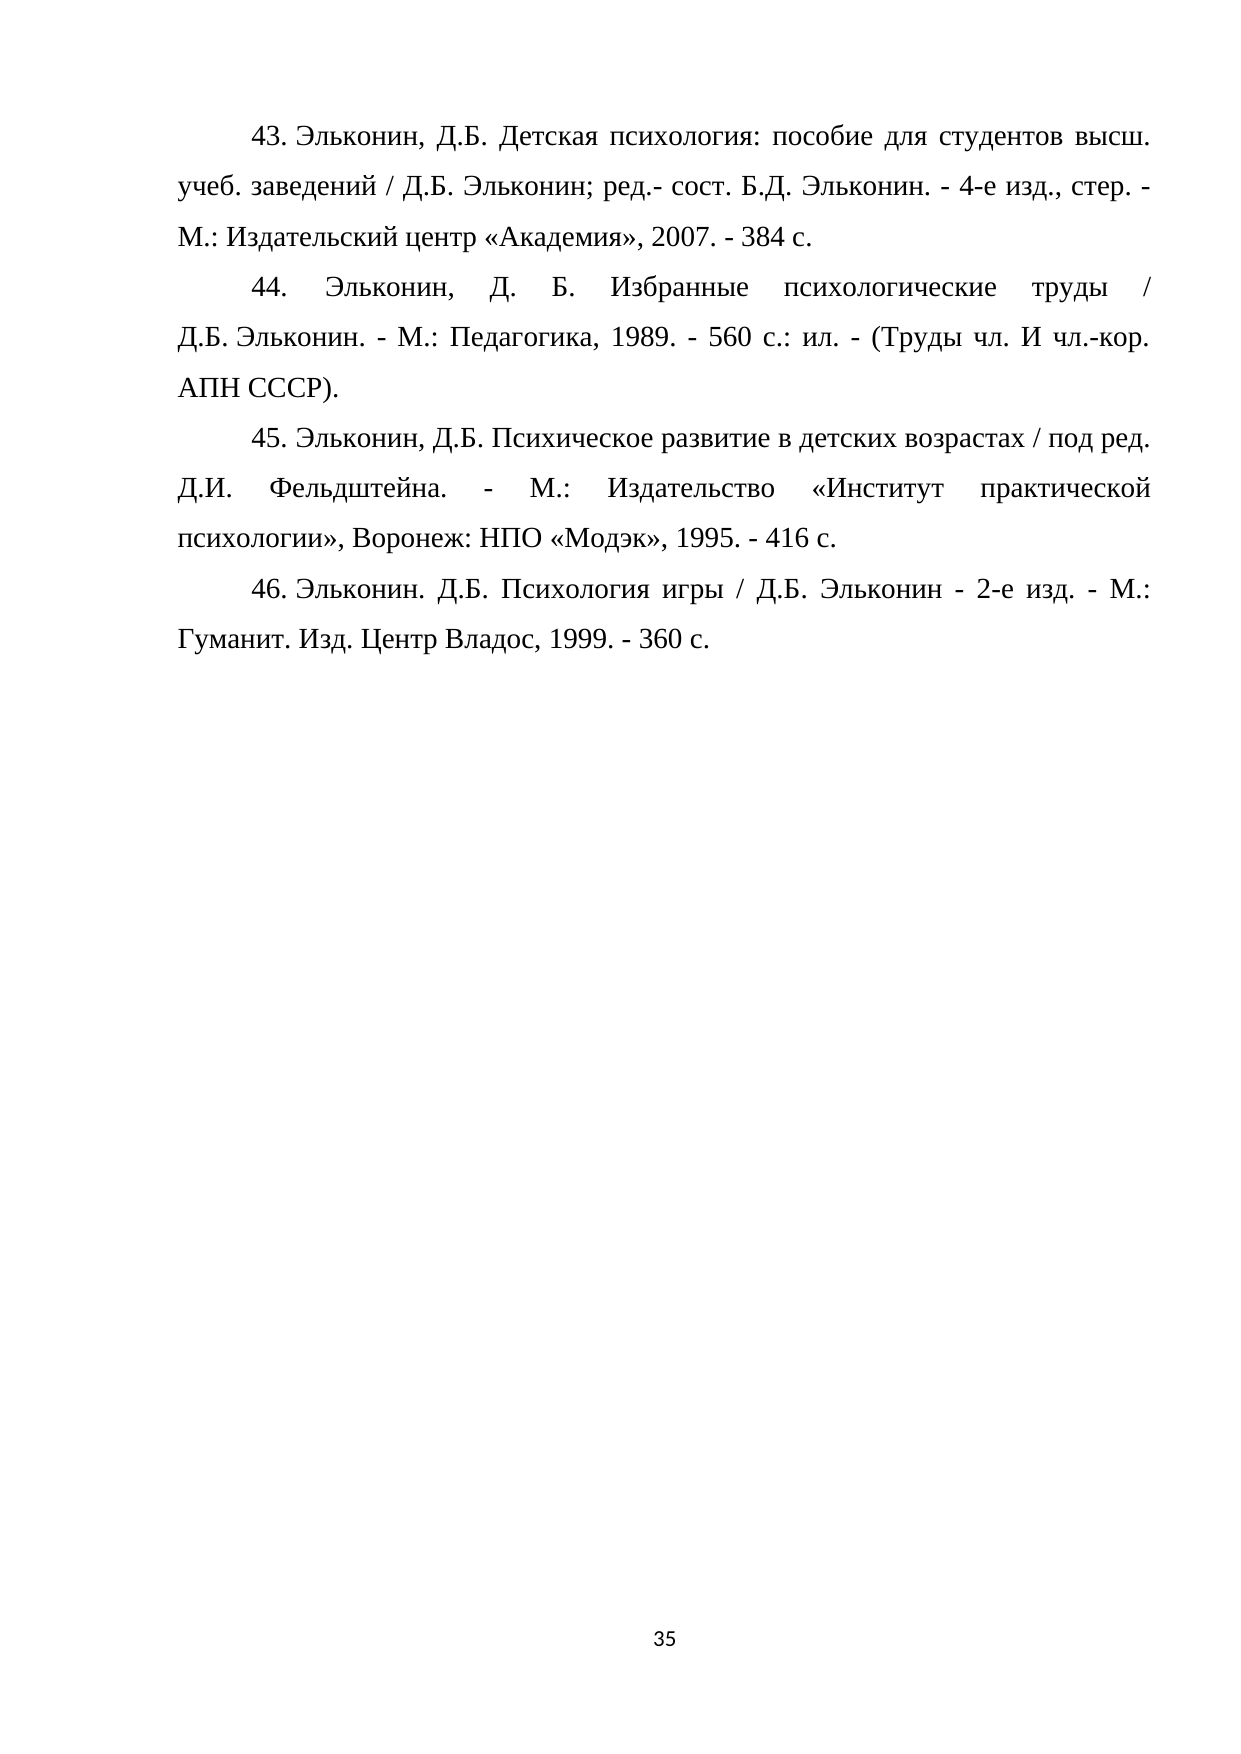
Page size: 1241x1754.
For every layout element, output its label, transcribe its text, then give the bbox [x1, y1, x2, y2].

list Эльконин, Д.Б. Психическое развитие в детских возрастах / под ред. Д.И. Фельдштейна. - М.: Издательство «Институт практической психологии», Воронеж: НПО «Модэк», 1995. - 416 с. [177, 420, 1152, 554]
list Эльконин, Д.Б. Детская психология: пособие для студентов высш. учеб. заведений / Д.Б. Эльконин; ред.- сост. Б.Д. Эльконин. - 4-е изд., стер. - М.: Издательский центр «Академия», 2007. - 384 с. [177, 118, 1152, 252]
list Эльконин, Д. Б. Избранные психологические труды / Д.Б. Эльконин. - М.: Педагогика, 1989. - 560 с.: ил. - (Труды чл. И чл.-кор. АПН СССР). [177, 269, 1152, 403]
list Эльконин. Д.Б. Психология игры / Д.Б. Эльконин - 2-е изд. - М.: Гуманит. Изд. Центр Владос, 1999. - 360 с. [177, 571, 1152, 655]
